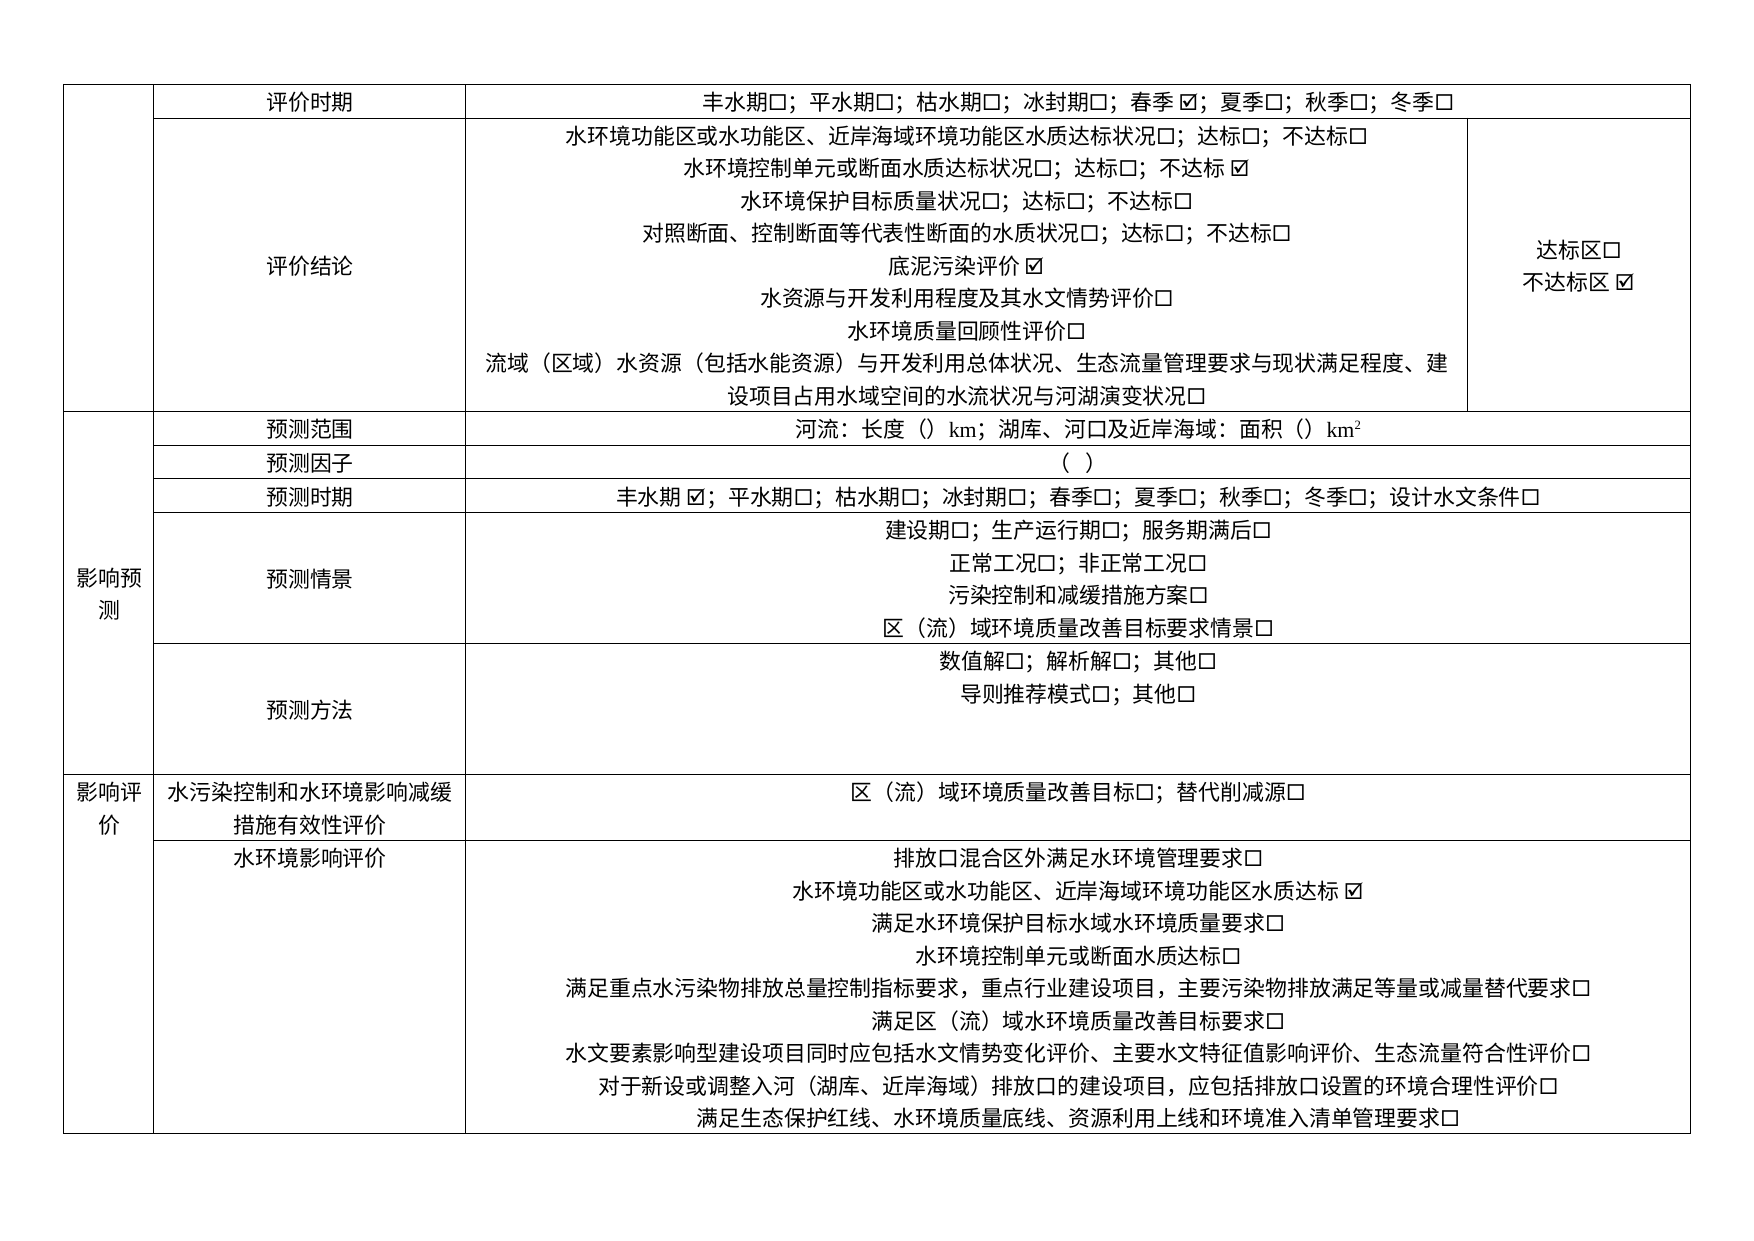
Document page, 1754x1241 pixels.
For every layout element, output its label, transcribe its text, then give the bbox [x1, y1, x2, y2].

table_cell 丰水期；平水期；枯水期；冰封期；春季；夏季；秋季；冬季 [466, 85, 1690, 117]
table_cell 水污染控制和水环境影响减缓措施有效性评价 [154, 775, 465, 840]
table_cell 评价时期 [154, 85, 465, 117]
table_cell 河流：长度（）km；湖库、河口及近岸海域：面积（）km2 [466, 412, 1690, 444]
table_cell 水环境功能区或水功能区、近岸海域环境功能区水质达标状况；达标；不达标 水环境控制单元或断面水质达标状况；达标；不达标 水环境保护目标质量状况；达标；不达标 对照断面、控制断面等代表性断面的水质状况；达标；不达标 底泥污染评价 水资源与开发利用程度及其水文情势评价 水环境质量回顾性评价 流域（区域）水资源（包括水能资源）与开发利用总体状况、生态流量管理要求与现状满足程度、建设项目占用水域空间的水流状况与河湖演变状况 [466, 119, 1467, 411]
table_cell 水环境影响评价 [154, 841, 465, 1133]
table_cell 影响评价 [64, 775, 153, 1133]
table_cell 预测情景 [154, 513, 465, 643]
table_cell 数值解；解析解；其他 导则推荐模式；其他 [466, 644, 1690, 774]
table_cell 达标区 不达标区 [1468, 119, 1690, 411]
table_cell 预测因子 [154, 446, 465, 478]
table_cell 评价结论 [154, 119, 465, 411]
table_cell 预测方法 [154, 644, 465, 774]
table_cell 区（流）域环境质量改善目标；替代削减源 [466, 775, 1690, 840]
table_cell 排放口混合区外满足水环境管理要求 水环境功能区或水功能区、近岸海域环境功能区水质达标 满足水环境保护目标水域水环境质量要求 水环境控制单元或断面水质达标 满足重点水污染物排放总量控制指标要求，重点行业建设项目，主要污染物排放满足等量或减量替代要求 满足区（流）域水环境质量改善目标要求 水文要素影响型建设项目同时应包括水文情势变化评价、主要水文特征值影响评价、生态流量符合性评价 对于新设或调整入河（湖库、近岸海域）排放口的建设项目，应包括排放口设置的环境合理性评价 满足生态保护红线、水环境质量底线、资源利用上线和环境准入清单管理要求 [466, 841, 1690, 1133]
table_cell 影响预测 [64, 412, 153, 774]
table_cell 丰水期；平水期；枯水期；冰封期；春季；夏季；秋季；冬季；设计水文条件 [466, 479, 1690, 512]
table_cell 预测时期 [154, 479, 465, 512]
table_cell 预测范围 [154, 412, 465, 444]
table_cell 建设期；生产运行期；服务期满后 正常工况；非正常工况 污染控制和减缓措施方案 区（流）域环境质量改善目标要求情景 [466, 513, 1690, 643]
table_cell （ ） [466, 446, 1690, 478]
